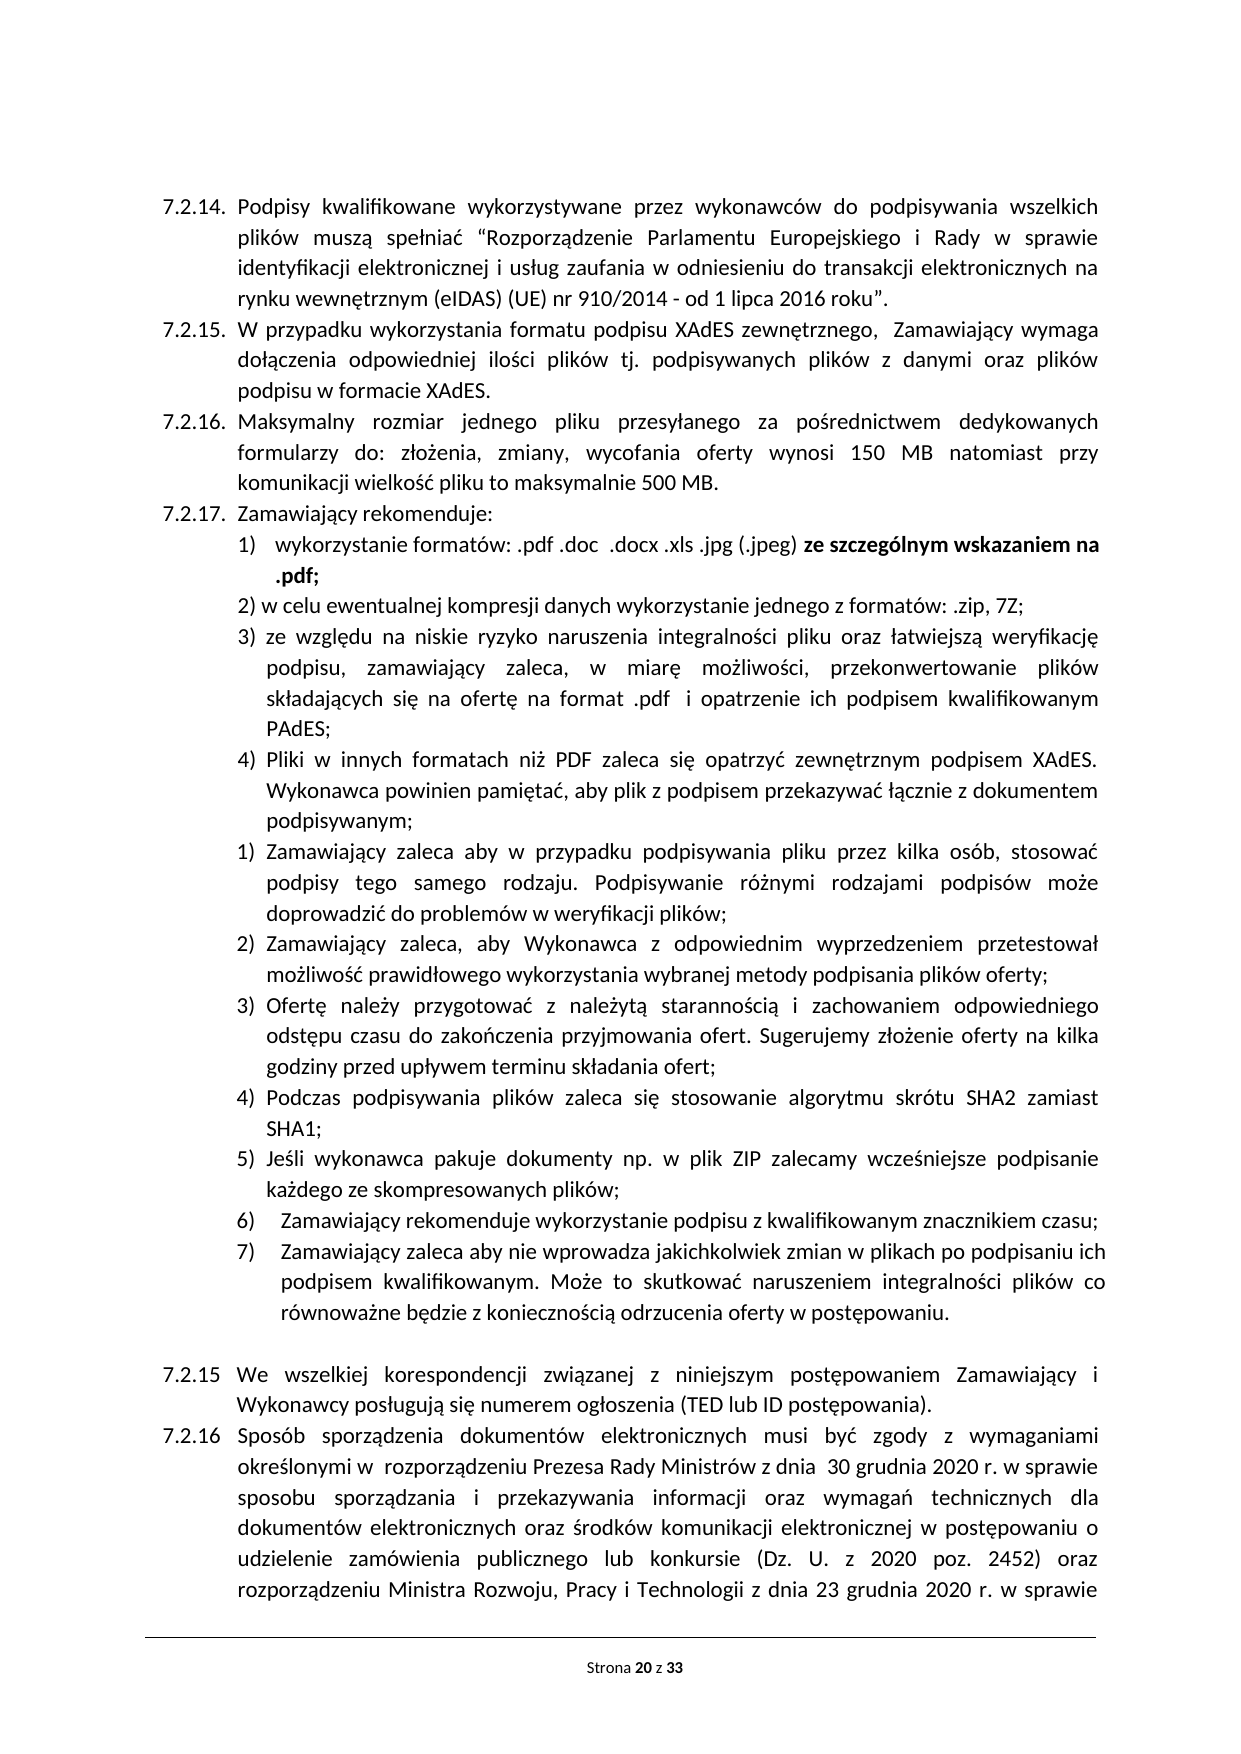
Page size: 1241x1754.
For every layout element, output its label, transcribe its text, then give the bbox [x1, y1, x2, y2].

list Zamawiający zaleca aby w przypadku podpisywania pliku przez kilka osób, stosować podpisy tego samego rodzaju. Podpisywanie różnymi rodzajami podpisów może doprowadzić do problemów w weryfikacji plików; [236, 837, 1100, 927]
list Zamawiający rekomenduje: [162, 499, 1100, 527]
list Maksymalny rozmiar jednego pliku przesyłanego za pośrednictwem dedykowanych formularzy do: złożenia, zmiany, wycofania oferty wynosi 150 MB natomiast przy komunikacji wielkość pliku to maksymalnie 500 MB. [162, 407, 1100, 497]
list Zamawiający rekomenduje wykorzystanie podpisu z kwalifikowanym znacznikiem czasu; [236, 1206, 1100, 1234]
list 4) Pliki w innych formatach niż PDF zaleca się opatrzyć zewnętrznym podpisem XAdES. Wykonawca powinien pamiętać, aby plik z podpisem przekazywać łącznie z dokumentem podpisywanym; [237, 745, 1100, 834]
list 2) w celu ewentualnej kompresji danych wykorzystanie jednego z formatów: .zip, 7Z; [237, 591, 1100, 619]
list Podpisy kwalifikowane wykorzystywane przez wykonawców do podpisywania wszelkich plików muszą spełniać “Rozporządzenie Parlamentu Europejskiego i Rady w sprawie identyfikacji elektronicznej i usług zaufania w odniesieniu do transakcji elektronicznych na rynku wewnętrznym (eIDAS) (UE) nr 910/2014 - od 1 lipca 2016 roku”. [162, 192, 1100, 312]
list Ofertę należy przygotować z należytą starannością i zachowaniem odpowiedniego odstępu czasu do zakończenia przyjmowania ofert. Sugerujemy złożenie oferty na kilka godziny przed upływem terminu składania ofert; [236, 991, 1100, 1080]
list W przypadku wykorzystania formatu podpisu XAdES zewnętrznego, Zamawiający wymaga dołączenia odpowiedniej ilości plików tj. podpisywanych plików z danymi oraz plików podpisu w formacie XAdES. [162, 315, 1100, 404]
list Zamawiający zaleca, aby Wykonawca z odpowiednim wyprzedzeniem przetestował możliwość prawidłowego wykorzystania wybranej metody podpisania plików oferty; [236, 929, 1100, 988]
list Podczas podpisywania plików zaleca się stosowanie algorytmu skrótu SHA2 zamiast SHA1; [236, 1083, 1100, 1142]
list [162, 1421, 1100, 1603]
list 7.2.15 We wszelkiej korespondencji związanej z niniejszym postępowaniem Zamawiający i Wykonawcy posługują się numerem ogłoszenia (TED lub ID postępowania). [162, 1360, 1100, 1418]
list 3) ze względu na niskie ryzyko naruszenia integralności pliku oraz łatwiejszą weryfikację podpisu, zamawiający zaleca, w miarę możliwości, przekonwertowanie plików składających się na ofertę na format .pdf i opatrzenie ich podpisem kwalifikowanym PAdES; [237, 622, 1100, 742]
list Zamawiający zaleca aby nie wprowadza jakichkolwiek zmian w plikach po podpisaniu ich podpisem kwalifikowanym. Może to skutkować naruszeniem integralności plików co równoważne będzie z koniecznością odrzucenia oferty w postępowaniu. [236, 1237, 1108, 1326]
list Jeśli wykonawca pakuje dokumenty np. w plik ZIP zalecamy wcześniejsze podpisanie każdego ze skompresowanych plików; [236, 1144, 1100, 1203]
list wykorzystanie formatów: .pdf .doc .docx .xls .jpg (.jpeg) ze szczególnym wskazaniem na .pdf; [237, 530, 1100, 589]
